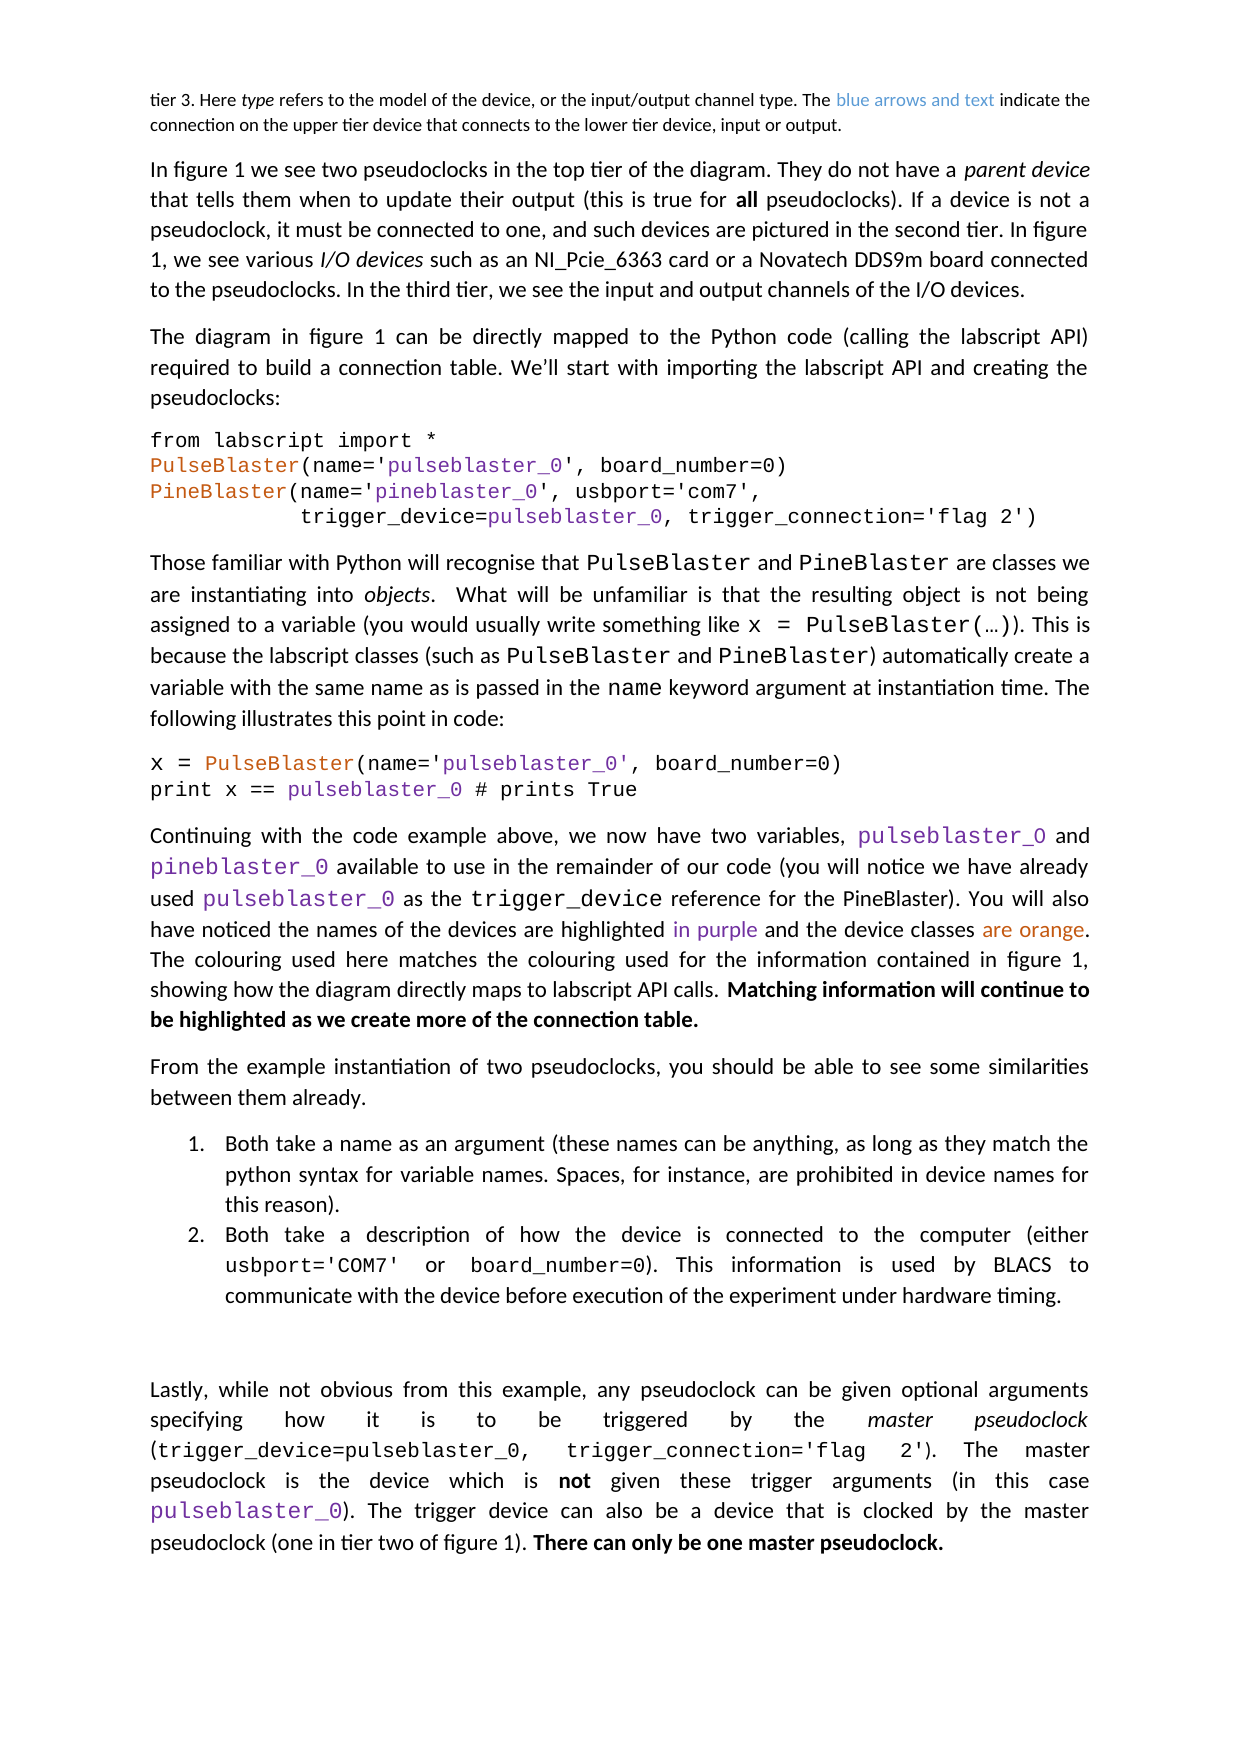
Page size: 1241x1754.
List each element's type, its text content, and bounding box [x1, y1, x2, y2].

text Those familiar with Python will recognise that PulseBlaster and PineBlaster are classes we are instantiating into objects. What will be unfamiliar is that the resulting object is not being assigned to a variable (you would usually write something like x = PulseBlaster(…)). This is because the labscript classes (such as PulseBlaster and PineBlaster) automatically create a variable with the same name as is passed in the name keyword argument at instantiation time. The following illustrates this point in code: [150, 548, 1090, 732]
text x = PulseBlaster(name='pulseblaster_0', board_number=0) print x == pulseblaster_0 # prints True [150, 751, 1090, 802]
text From the example instantiation of two pseudoclocks, you should be able to see some similarities between them already. [150, 1052, 1090, 1111]
text In figure 1 we see two pseudoclocks in the top tier of the diagram. They do not have a parent device that tells them when to update their output (this is true for all pseudoclocks). If a device is not a pseudoclock, it must be connected to one, and such devices are pictured in the second tier. In figure 1, we see various I/O devices such as an NI_Pcie_6363 card or a Novatech DDS9m board connected to the pseudoclocks. In the third tier, we see the input and output channels of the I/O devices. [150, 155, 1090, 303]
text Continuing with the code example above, we now have two variables, pulseblaster_0 and pineblaster_0 available to use in the remainder of our code (you will notice we have already used pulseblaster_0 as the trigger_device reference for the PineBlaster). You will also have noticed the names of the devices are highlighted in purple and the device classes are orange. The colouring used here matches the colouring used for the information contained in figure 1, showing how the diagram directly maps to labscript API calls. Matching information will continue to be highlighted as we create more of the connection table. [150, 821, 1090, 1034]
list Both take a name as an argument (these names can be anything, as long as they match the python syntax for variable names. Spaces, for instance, are prohibited in device names for this reason). [187, 1129, 1090, 1218]
text Lastly, while not obvious from this example, any pseudoclock can be given optional arguments specifying how it is to be triggered by the master pseudoclock (trigger_device=pulseblaster_0, trigger_connection='flag 2'). The master pseudoclock is the device which is not given these trigger arguments (in this case pulseblaster_0). The trigger device can also be a device that is clocked by the master pseudoclock (one in tier two of figure 1). There can only be one master pseudoclock. [150, 1375, 1090, 1556]
list Both take a description of how the device is connected to the computer (either usbport='COM7' or board_number=0). This information is used by BLACS to communicate with the device before execution of the experiment under hardware timing. [187, 1220, 1090, 1309]
text from labscript import * PulseBlaster(name='pulseblaster_0', board_number=0) PineBlaster(name='pineblaster_0', usbport='com7', trigger_device=pulseblaster_0, trigger_connection='flag 2') [150, 430, 1090, 530]
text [150, 89, 1090, 136]
text The diagram in figure 1 can be directly mapped to the Python code (calling the labscript API) required to build a connection table. We’ll start with importing the labscript API and creating the pseudoclocks: [150, 322, 1090, 411]
